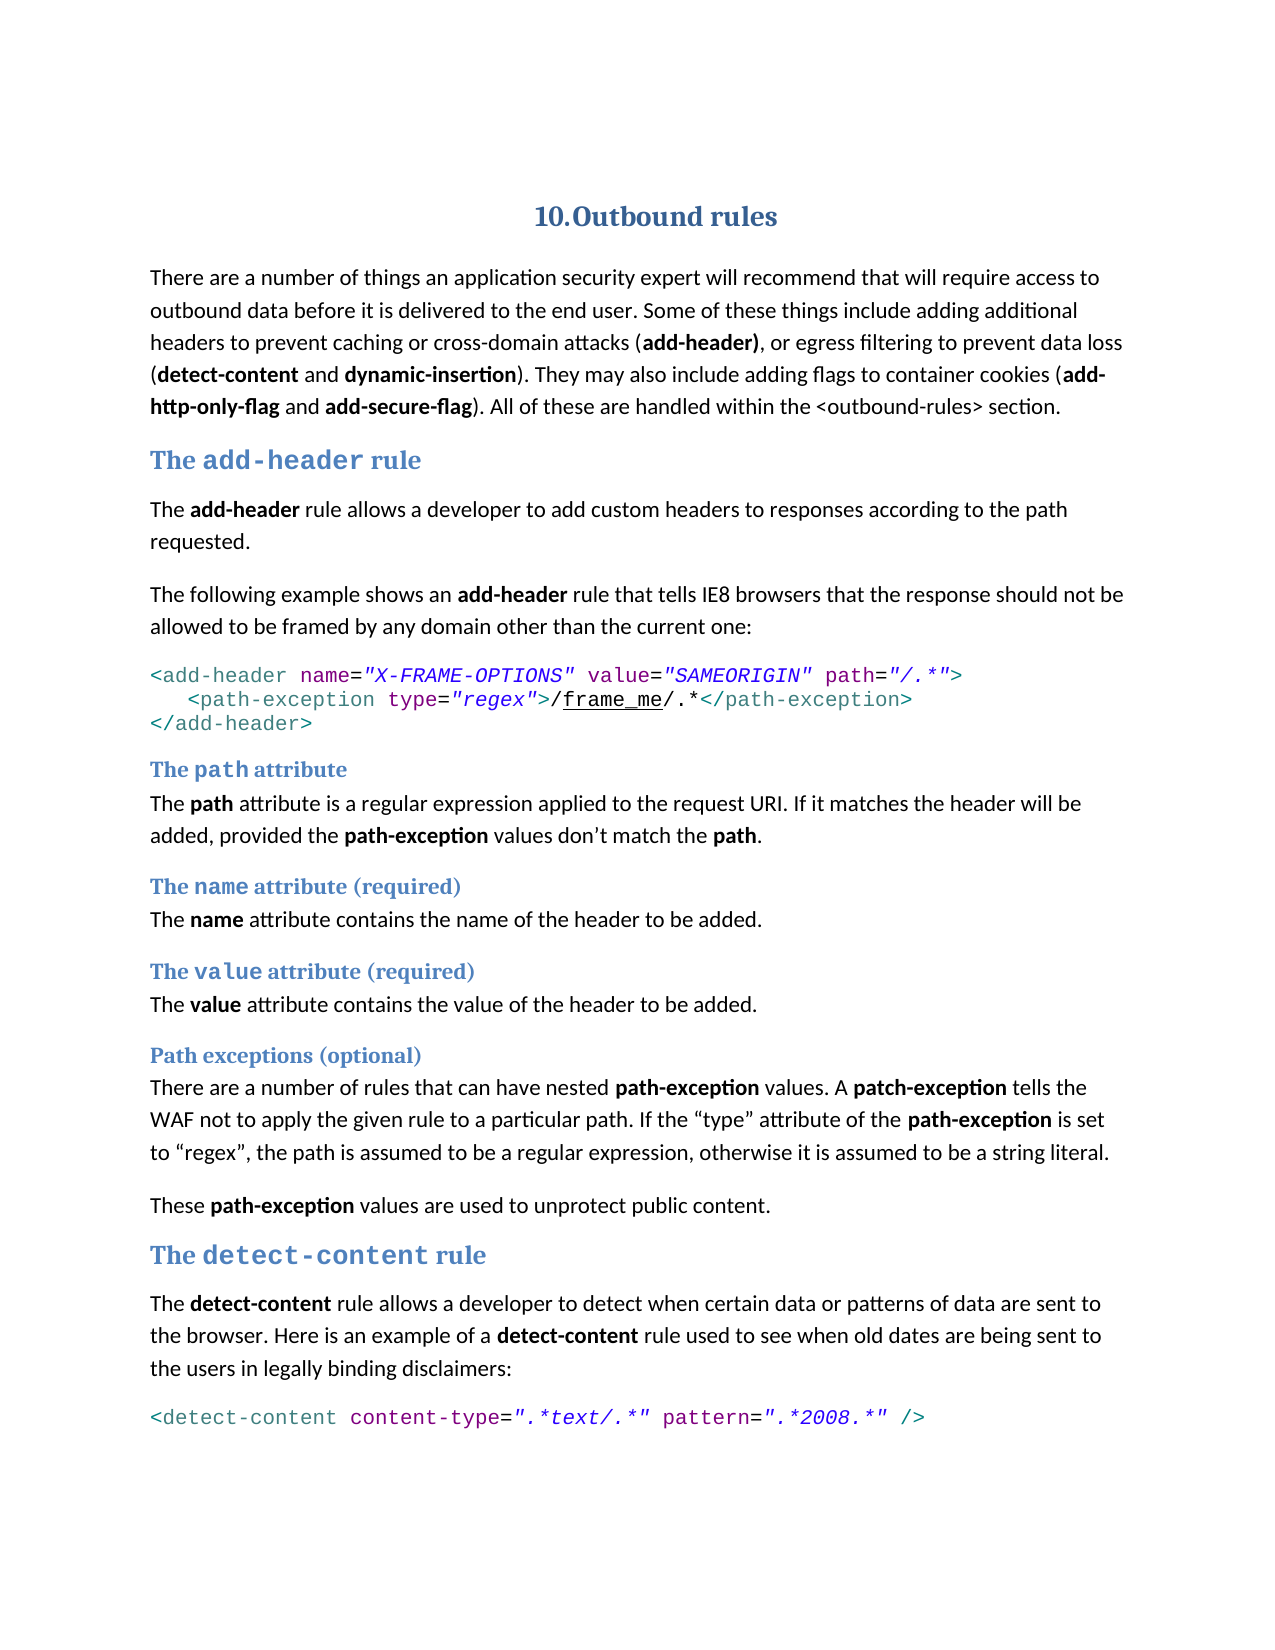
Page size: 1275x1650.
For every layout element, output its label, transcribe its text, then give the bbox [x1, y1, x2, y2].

text The value attribute contains the value of the header to be added. [150, 990, 1125, 1018]
text <path-exception type="regex">/frame_me/.*</path-exception> [150, 689, 1125, 713]
subtitle The detect-content rule [150, 1240, 1125, 1272]
subtitle The add-header rule [150, 445, 1125, 478]
text The add-header rule allows a developer to add custom headers to responses according to the path requested. [150, 495, 1125, 555]
subtitle The path attribute [150, 757, 1125, 785]
subtitle The value attribute (required) [150, 959, 1125, 986]
text </add-header> [150, 713, 1125, 736]
text The name attribute contains the name of the header to be added. [150, 906, 1125, 934]
subtitle Path exceptions (optional) [150, 1043, 1125, 1069]
text There are a number of rules that can have nested path-exception values. A patch-exception tells the WAF not to apply the given rule to a particular path. If the “type” attribute of the path-exception is set to “regex”, the path is assumed to be a regular expression, otherwise it is assumed to be a string literal. [150, 1073, 1125, 1166]
subtitle Outbound rules [187, 200, 1125, 233]
text <add-header name="X-FRAME-OPTIONS" value="SAMEORIGIN" path="/.*"> [150, 666, 1125, 689]
text The following example shows an add-header rule that tells IE8 browsers that the response should not be allowed to be framed by any domain other than the current one: [150, 580, 1125, 641]
text There are a number of things an application security expert will recommend that will require access to outbound data before it is delivered to the end user. Some of these things include adding additional headers to prevent caching or cross-domain attacks (add-header), or egress filtering to prevent data loss (detect-content and dynamic-insertion). They may also include adding flags to container cookies (add-http-only-flag and add-secure-flag). All of these are handled within the <outbound-rules> section. [150, 263, 1125, 420]
text <detect-content content-type=".*text/.*" pattern=".*2008.*" /> [150, 1407, 1125, 1431]
subtitle The name attribute (required) [150, 874, 1125, 902]
text These path-exception values are used to unprotect public content. [150, 1191, 1125, 1219]
text The detect-content rule allows a developer to detect when certain data or patterns of data are sent to the browser. Here is an example of a detect-content rule used to see when old dates are being sent to the users in legally binding disclaimers: [150, 1289, 1125, 1382]
text The path attribute is a regular expression applied to the request URI. If it matches the header will be added, provided the path-exception values don’t match the path. [150, 789, 1125, 849]
